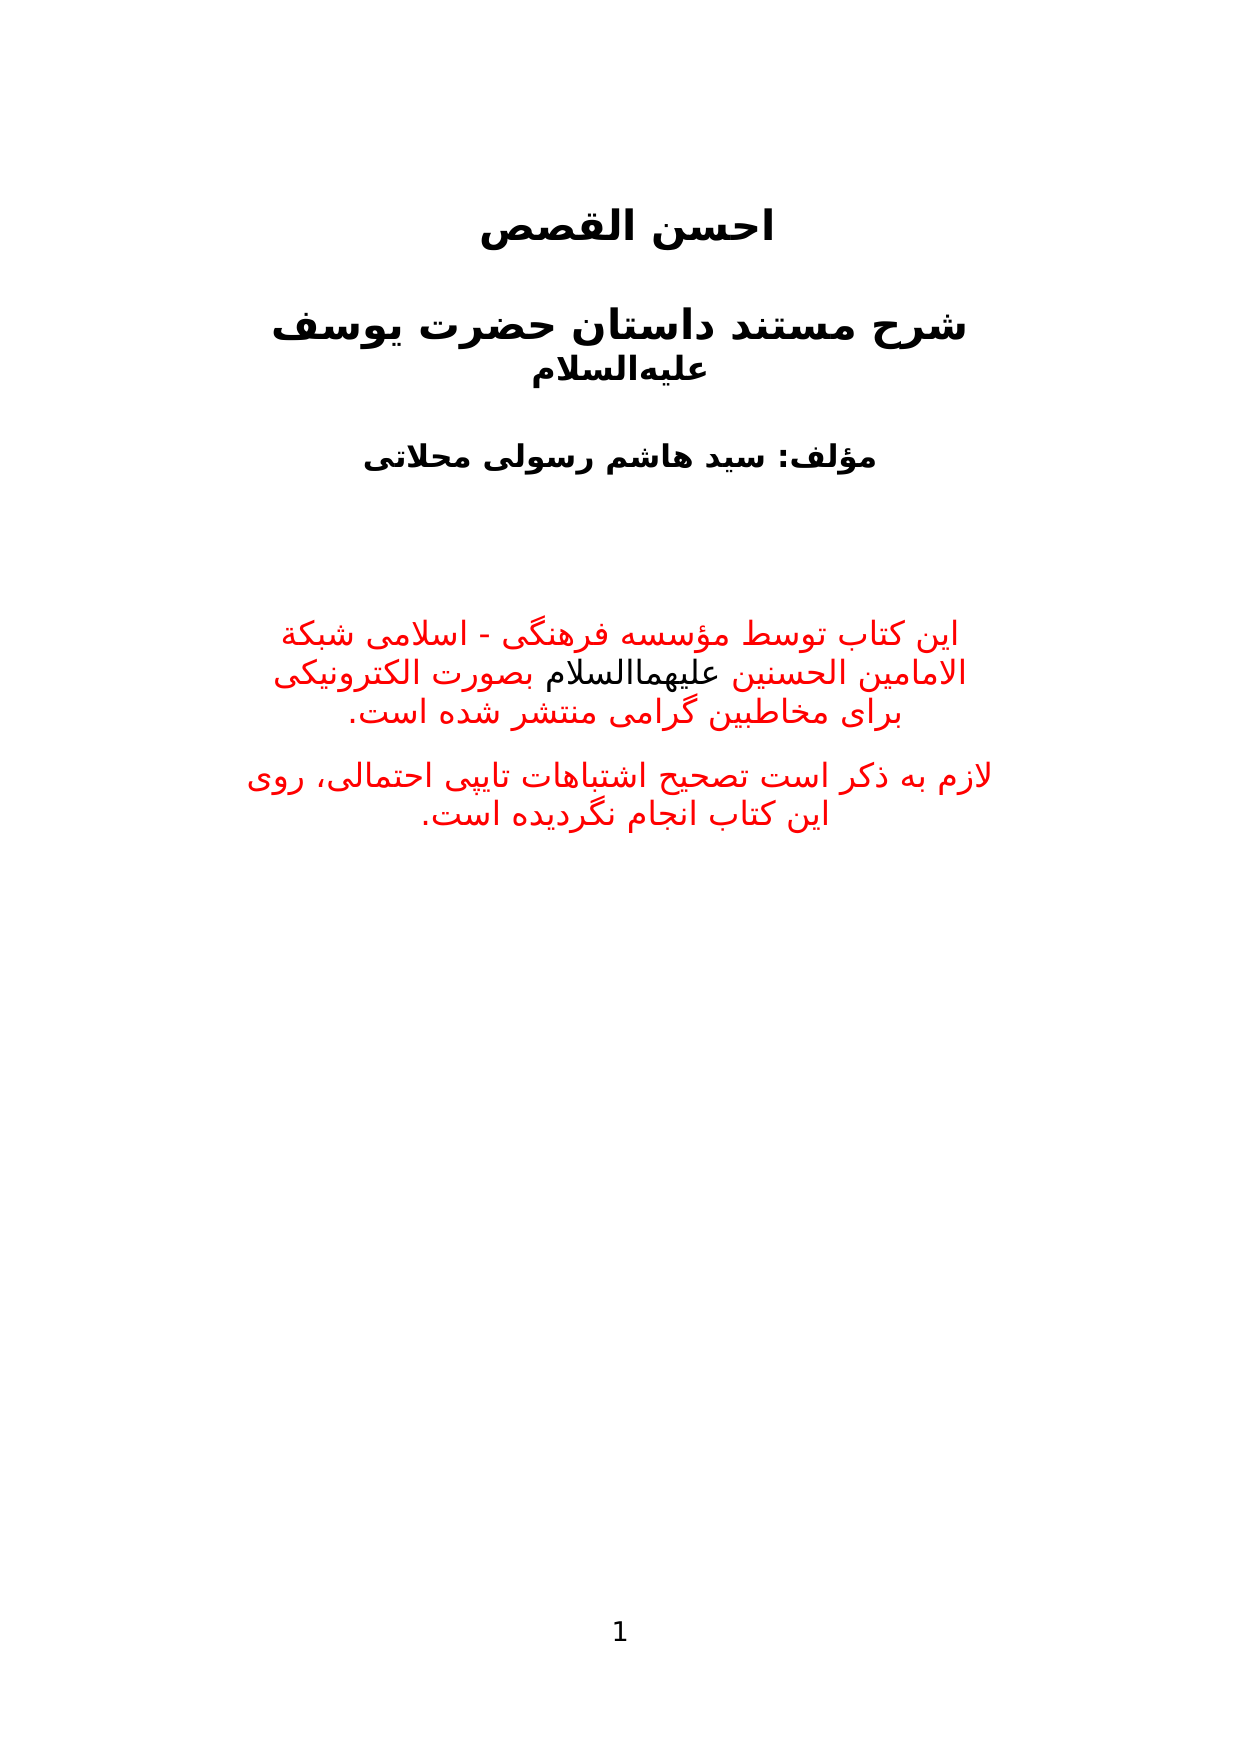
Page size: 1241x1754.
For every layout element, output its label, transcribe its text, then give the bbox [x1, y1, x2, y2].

text شرح مستند داستان حضرت يوسف عليه‌السلام [236, 301, 1004, 388]
text مؤلف: سيد هاشم رسولى محلاتى [236, 438, 1004, 474]
text این کتاب توسط مؤسسه فرهنگی - اسلامی شبکة الامامین الحسنین عليهما‌السلام بصورت الکترونیکی برای مخاطبین گرامی منتشر شده است. [236, 614, 1004, 731]
text لازم به ذکر است تصحیح اشتباهات تایپی احتمالی، روی این کتاب انجام نگردیده است. [236, 756, 1004, 834]
text احسن القصص [236, 202, 1004, 251]
